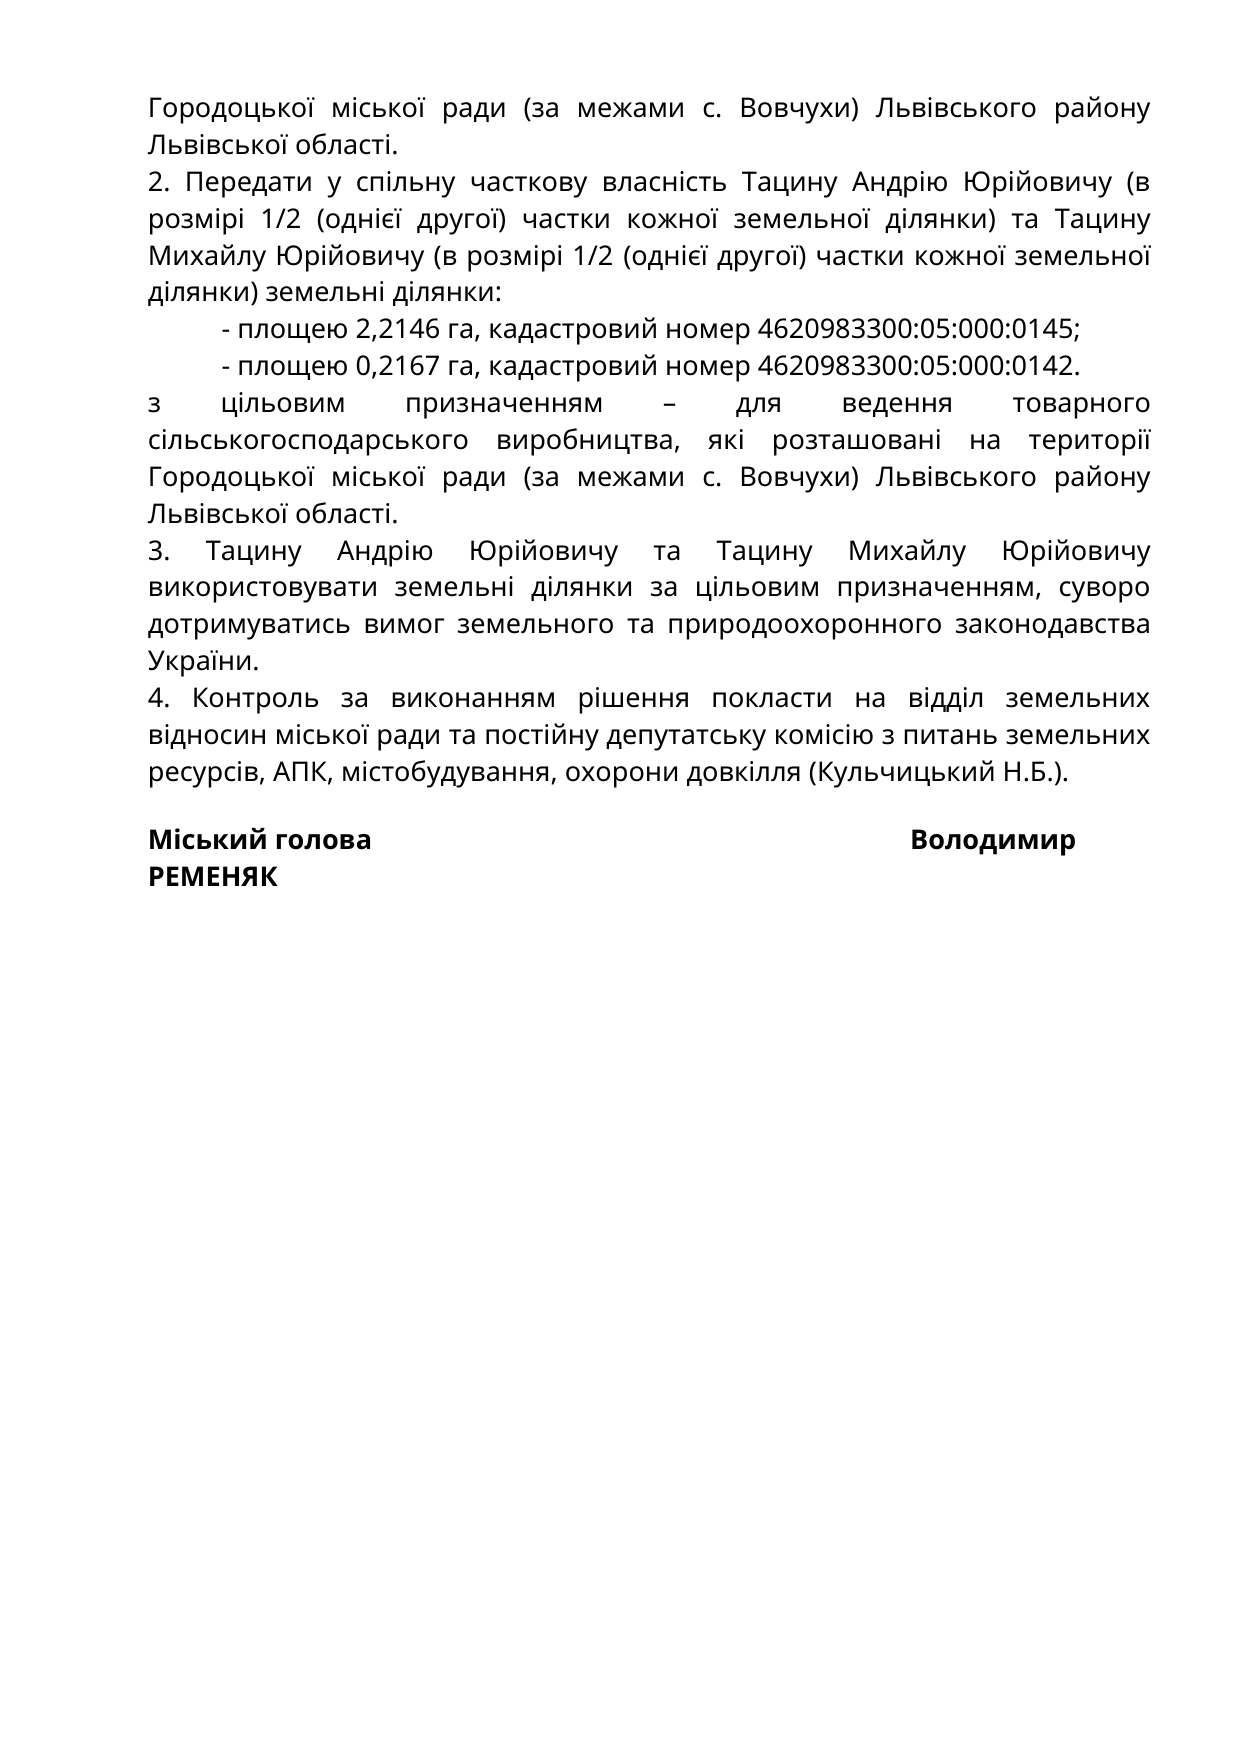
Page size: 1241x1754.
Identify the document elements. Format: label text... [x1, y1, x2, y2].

text - площею 2,2146 га, кадастровий номер 4620983300:05:000:0145; [148, 310, 1152, 347]
text 2. Передати у спільну часткову власність Тацину Андрію Юрійовичу (в розмірі 1/2 (однієї другої) частки кожної земельної ділянки) та Тацину Михайлу Юрійовичу (в розмірі 1/2 (однієї другої) частки кожної земельної ділянки) земельні ділянки: [148, 162, 1152, 310]
text 3. Тацину Андрію Юрійовичу та Тацину Михайлу Юрійовичу використовувати земельні ділянки за цільовим призначенням, суворо дотримуватись вимог земельного та природоохоронного законодавства України. [148, 531, 1152, 678]
text з цільовим призначенням – для ведення товарного сільськогосподарського виробництва, які розташовані на території Городоцької міської ради (за межами с. Вовчухи) Львівського району Львівської області. [148, 383, 1152, 531]
text Міський голова Володимир РЕМЕНЯК [148, 820, 1152, 894]
text - площею 0,2167 га, кадастровий номер 4620983300:05:000:0142. [148, 347, 1152, 383]
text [148, 88, 1152, 162]
text 4. Контроль за виконанням рішення покласти на відділ земельних відносин міської ради та постійну депутатську комісію з питань земельних ресурсів, АПК, містобудування, охорони довкілля (Кульчицький Н.Б.). [148, 678, 1152, 789]
